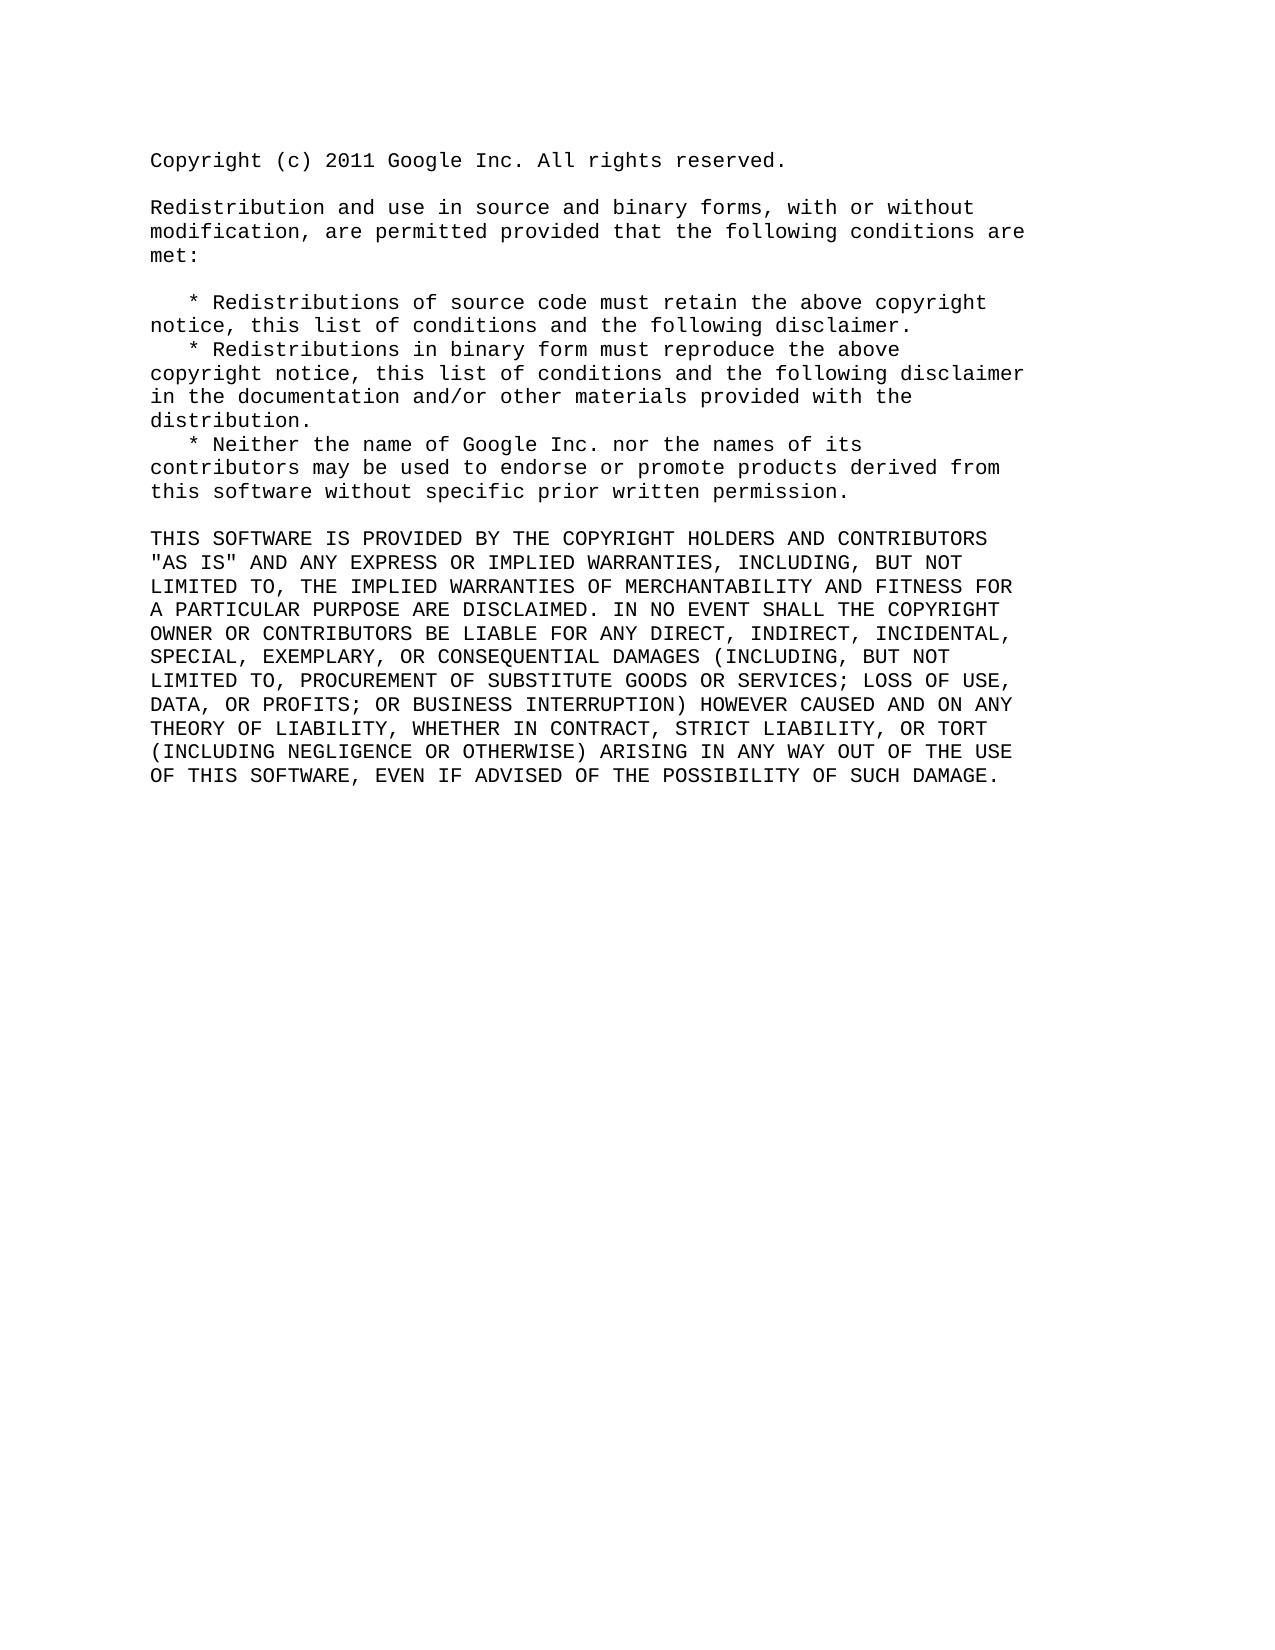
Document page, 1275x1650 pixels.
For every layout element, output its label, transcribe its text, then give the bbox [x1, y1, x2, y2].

text copyright notice, this list of conditions and the following disclaimer [150, 363, 1125, 386]
text contributors may be used to endorse or promote products derived from [150, 457, 1125, 481]
text this software without specific prior written permission. [150, 481, 1125, 505]
text SPECIAL, EXEMPLARY, OR CONSEQUENTIAL DAMAGES (INCLUDING, BUT NOT [150, 647, 1125, 670]
text Copyright (c) 2011 Google Inc. All rights reserved. [150, 150, 1125, 174]
text OWNER OR CONTRIBUTORS BE LIABLE FOR ANY DIRECT, INDIRECT, INCIDENTAL, [150, 623, 1125, 647]
text DATA, OR PROFITS; OR BUSINESS INTERRUPTION) HOWEVER CAUSED AND ON ANY [150, 694, 1125, 717]
text distribution. [150, 410, 1125, 434]
text THEORY OF LIABILITY, WHETHER IN CONTRACT, STRICT LIABILITY, OR TORT [150, 717, 1125, 741]
text * Redistributions in binary form must reproduce the above [150, 339, 1125, 363]
text (INCLUDING NEGLIGENCE OR OTHERWISE) ARISING IN ANY WAY OUT OF THE USE [150, 741, 1125, 765]
text "AS IS" AND ANY EXPRESS OR IMPLIED WARRANTIES, INCLUDING, BUT NOT [150, 552, 1125, 576]
text met: [150, 244, 1125, 268]
text LIMITED TO, THE IMPLIED WARRANTIES OF MERCHANTABILITY AND FITNESS FOR [150, 576, 1125, 599]
text THIS SOFTWARE IS PROVIDED BY THE COPYRIGHT HOLDERS AND CONTRIBUTORS [150, 528, 1125, 552]
text * Redistributions of source code must retain the above copyright [150, 292, 1125, 316]
text * Neither the name of Google Inc. nor the names of its [150, 434, 1125, 457]
text notice, this list of conditions and the following disclaimer. [150, 316, 1125, 339]
text modification, are permitted provided that the following conditions are [150, 221, 1125, 244]
text OF THIS SOFTWARE, EVEN IF ADVISED OF THE POSSIBILITY OF SUCH DAMAGE. [150, 765, 1125, 788]
text A PARTICULAR PURPOSE ARE DISCLAIMED. IN NO EVENT SHALL THE COPYRIGHT [150, 599, 1125, 623]
text in the documentation and/or other materials provided with the [150, 386, 1125, 410]
text Redistribution and use in source and binary forms, with or without [150, 197, 1125, 221]
text LIMITED TO, PROCUREMENT OF SUBSTITUTE GOODS OR SERVICES; LOSS OF USE, [150, 670, 1125, 694]
